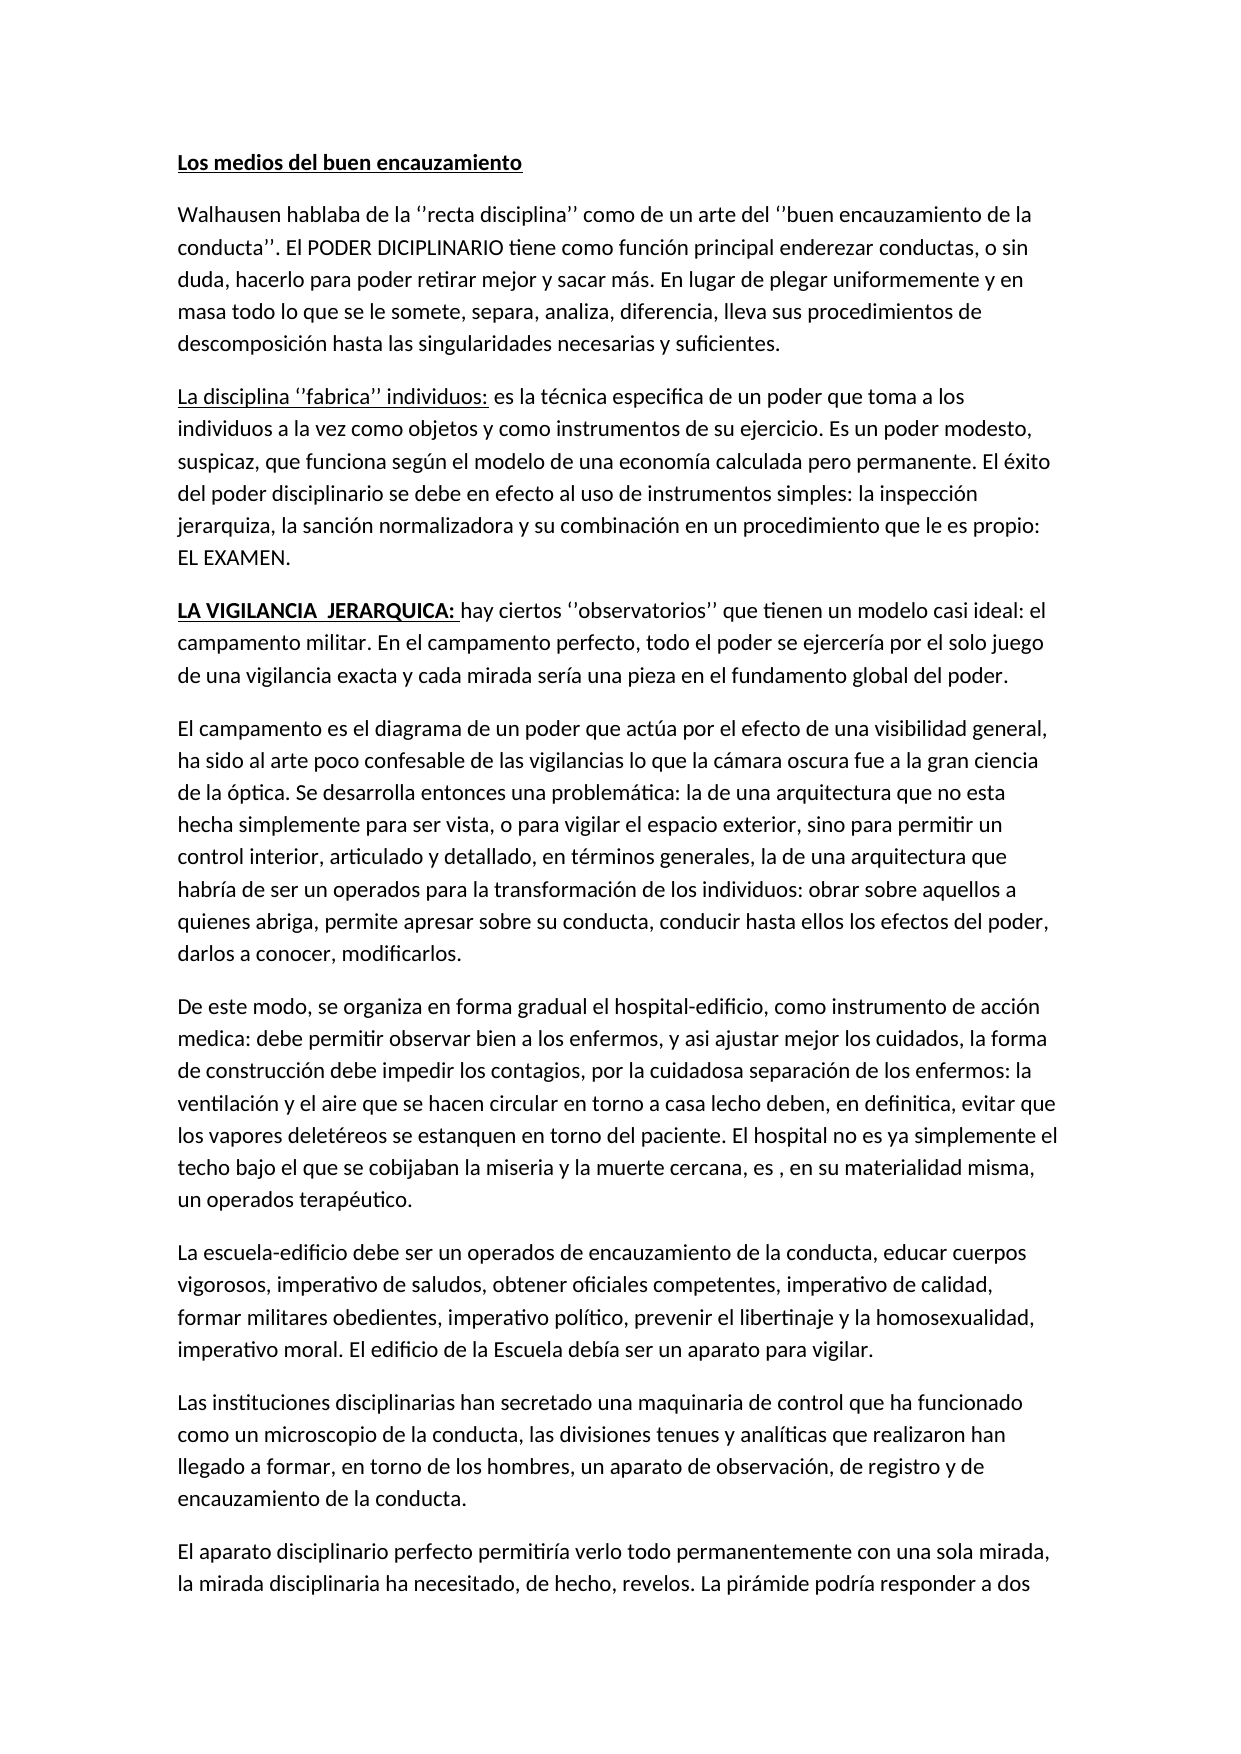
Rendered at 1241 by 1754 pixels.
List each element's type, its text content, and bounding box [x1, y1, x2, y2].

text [177, 1537, 1063, 1598]
text El campamento es el diagrama de un poder que actúa por el efecto de una visibilidad general, ha sido al arte poco confesable de las vigilancias lo que la cámara oscura fue a la gran ciencia de la óptica. Se desarrolla entonces una problemática: la de una arquitectura que no esta hecha simplemente para ser vista, o para vigilar el espacio exterior, sino para permitir un control interior, articulado y detallado, en términos generales, la de una arquitectura que habría de ser un operados para la transformación de los individuos: obrar sobre aquellos a quienes abriga, permite apresar sobre su conducta, conducir hasta ellos los efectos del poder, darlos a conocer, modificarlos. [177, 714, 1063, 967]
text Los medios del buen encauzamiento [177, 148, 1063, 176]
text Walhausen hablaba de la ‘’recta disciplina’’ como de un arte del ‘’buen encauzamiento de la conducta’’. El PODER DICIPLINARIO tiene como función principal enderezar conductas, o sin duda, hacerlo para poder retirar mejor y sacar más. En lugar de plegar uniformemente y en masa todo lo que se le somete, separa, analiza, diferencia, lleva sus procedimientos de descomposición hasta las singularidades necesarias y suficientes. [177, 201, 1063, 357]
text Las instituciones disciplinarias han secretado una maquinaria de control que ha funcionado como un microscopio de la conducta, las divisiones tenues y analíticas que realizaron han llegado a formar, en torno de los hombres, un aparato de observación, de registro y de encauzamiento de la conducta. [177, 1388, 1063, 1512]
text De este modo, se organiza en forma gradual el hospital-edificio, como instrumento de acción medica: debe permitir observar bien a los enfermos, y asi ajustar mejor los cuidados, la forma de construcción debe impedir los contagios, por la cuidadosa separación de los enfermos: la ventilación y el aire que se hacen circular en torno a casa lecho deben, en definitica, evitar que los vapores deletéreos se estanquen en torno del paciente. El hospital no es ya simplemente el techo bajo el que se cobijaban la miseria y la muerte cercana, es , en su materialidad misma, un operados terapéutico. [177, 992, 1063, 1213]
text LA VIGILANCIA JERARQUICA: hay ciertos ‘’observatorios’’ que tienen un modelo casi ideal: el campamento militar. En el campamento perfecto, todo el poder se ejercería por el solo juego de una vigilancia exacta y cada mirada sería una pieza en el fundamento global del poder. [177, 596, 1063, 689]
text La disciplina ‘’fabrica’’ individuos: es la técnica especifica de un poder que toma a los individuos a la vez como objetos y como instrumentos de su ejercicio. Es un poder modesto, suspicaz, que funciona según el modelo de una economía calculada pero permanente. El éxito del poder disciplinario se debe en efecto al uso de instrumentos simples: la inspección jerarquiza, la sanción normalizadora y su combinación en un procedimiento que le es propio: EL EXAMEN. [177, 382, 1063, 571]
text La escuela-edificio debe ser un operados de encauzamiento de la conducta, educar cuerpos vigorosos, imperativo de saludos, obtener oficiales competentes, imperativo de calidad, formar militares obedientes, imperativo político, prevenir el libertinaje y la homosexualidad, imperativo moral. El edificio de la Escuela debía ser un aparato para vigilar. [177, 1238, 1063, 1363]
